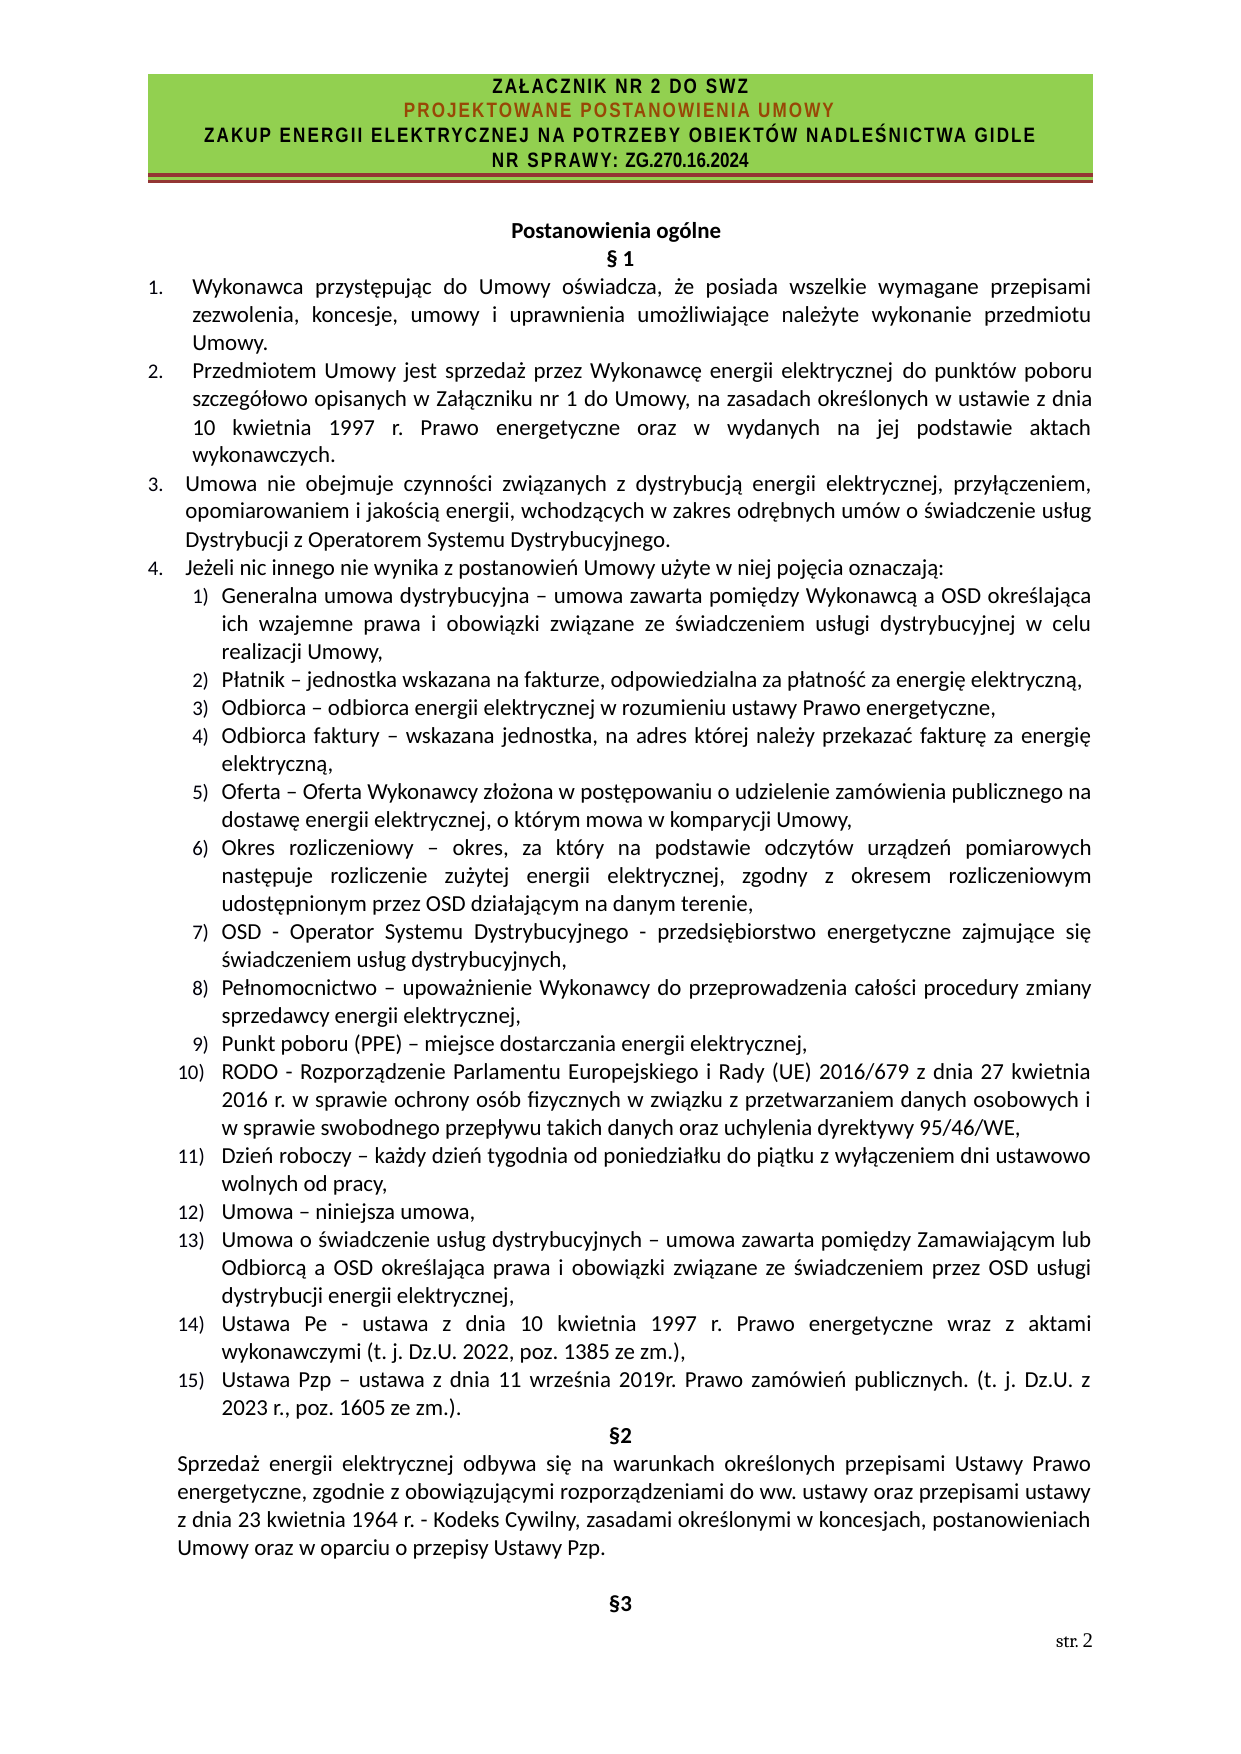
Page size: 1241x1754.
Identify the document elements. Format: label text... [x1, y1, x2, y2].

text §2 [148, 1421, 1093, 1449]
list Wykonawca przystępując do Umowy oświadcza, że posiada wszelkie wymagane przepisami zezwolenia, koncesje, umowy i uprawnienia umożliwiające należyte wykonanie przedmiotu Umowy. [148, 272, 1093, 357]
text §3 [148, 1589, 1093, 1617]
list Ustawa Pzp – ustawa z dnia 11 września 2019r. Prawo zamówień publicznych. (t. j. Dz.U. z 2023 r., poz. 1605 ze zm.). [177, 1365, 1093, 1421]
list Ustawa Pe - ustawa z dnia 10 kwietnia 1997 r. Prawo energetyczne wraz z aktami wykonawczymi (t. j. Dz.U. 2022, poz. 1385 ze zm.), [177, 1309, 1093, 1365]
list Umowa o świadczenie usług dystrybucyjnych – umowa zawarta pomiędzy Zamawiającym lub Odbiorcą a OSD określająca prawa i obowiązki związane ze świadczeniem przez OSD usługi dystrybucji energii elektrycznej, [177, 1225, 1093, 1309]
list Umowa nie obejmuje czynności związanych z dystrybucją energii elektrycznej, przyłączeniem, opomiarowaniem i jakością energii, wchodzących w zakres odrębnych umów o świadczenie usług Dystrybucji z Operatorem Systemu Dystrybucyjnego. [148, 469, 1093, 553]
list Jeżeli nic innego nie wynika z postanowień Umowy użyte w niej pojęcia oznaczają: [148, 553, 1093, 581]
list RODO - Rozporządzenie Parlamentu Europejskiego i Rady (UE) 2016/679 z dnia 27 kwietnia 2016 r. w sprawie ochrony osób fizycznych w związku z przetwarzaniem danych osobowych i w sprawie swobodnego przepływu takich danych oraz uchylenia dyrektywy 95/46/WE, [177, 1057, 1093, 1141]
text § 1 [148, 244, 1093, 272]
list Punkt poboru (PPE) – miejsce dostarczania energii elektrycznej, [192, 1029, 1093, 1057]
list Umowa – niniejsza umowa, [177, 1197, 1093, 1225]
list Odbiorca faktury – wskazana jednostka, na adres której należy przekazać fakturę za energię elektryczną, [192, 721, 1093, 777]
list Płatnik – jednostka wskazana na fakturze, odpowiedzialna za płatność za energię elektryczną, [192, 665, 1093, 693]
list Dzień roboczy – każdy dzień tygodnia od poniedziałku do piątku z wyłączeniem dni ustawowo wolnych od pracy, [177, 1141, 1093, 1197]
list Odbiorca – odbiorca energii elektrycznej w rozumieniu ustawy Prawo energetyczne, [192, 693, 1093, 721]
text Postanowienia ogólne [148, 216, 1084, 244]
list Przedmiotem Umowy jest sprzedaż przez Wykonawcę energii elektrycznej do punktów poboru szczegółowo opisanych w Załączniku nr 1 do Umowy, na zasadach określonych w ustawie z dnia 10 kwietnia 1997 r. Prawo energetyczne oraz w wydanych na jej podstawie aktach wykonawczych. [148, 357, 1093, 469]
list Generalna umowa dystrybucyjna – umowa zawarta pomiędzy Wykonawcą a OSD określająca ich wzajemne prawa i obowiązki związane ze świadczeniem usługi dystrybucyjnej w celu realizacji Umowy, [192, 581, 1093, 665]
list Sprzedaż energii elektrycznej odbywa się na warunkach określonych przepisami Ustawy Prawo energetyczne, zgodnie z obowiązującymi rozporządzeniami do ww. ustawy oraz przepisami ustawy z dnia 23 kwietnia 1964 r. - Kodeks Cywilny, zasadami określonymi w koncesjach, postanowieniach Umowy oraz w oparciu o przepisy Ustawy Pzp. [177, 1449, 1093, 1561]
list OSD - Operator Systemu Dystrybucyjnego - przedsiębiorstwo energetyczne zajmujące się świadczeniem usług dystrybucyjnych, [192, 917, 1093, 973]
list Pełnomocnictwo – upoważnienie Wykonawcy do przeprowadzenia całości procedury zmiany sprzedawcy energii elektrycznej, [192, 973, 1093, 1029]
list Okres rozliczeniowy – okres, za który na podstawie odczytów urządzeń pomiarowych następuje rozliczenie zużytej energii elektrycznej, zgodny z okresem rozliczeniowym udostępnionym przez OSD działającym na danym terenie, [192, 833, 1093, 917]
list Oferta – Oferta Wykonawcy złożona w postępowaniu o udzielenie zamówienia publicznego na dostawę energii elektrycznej, o którym mowa w komparycji Umowy, [192, 777, 1093, 833]
